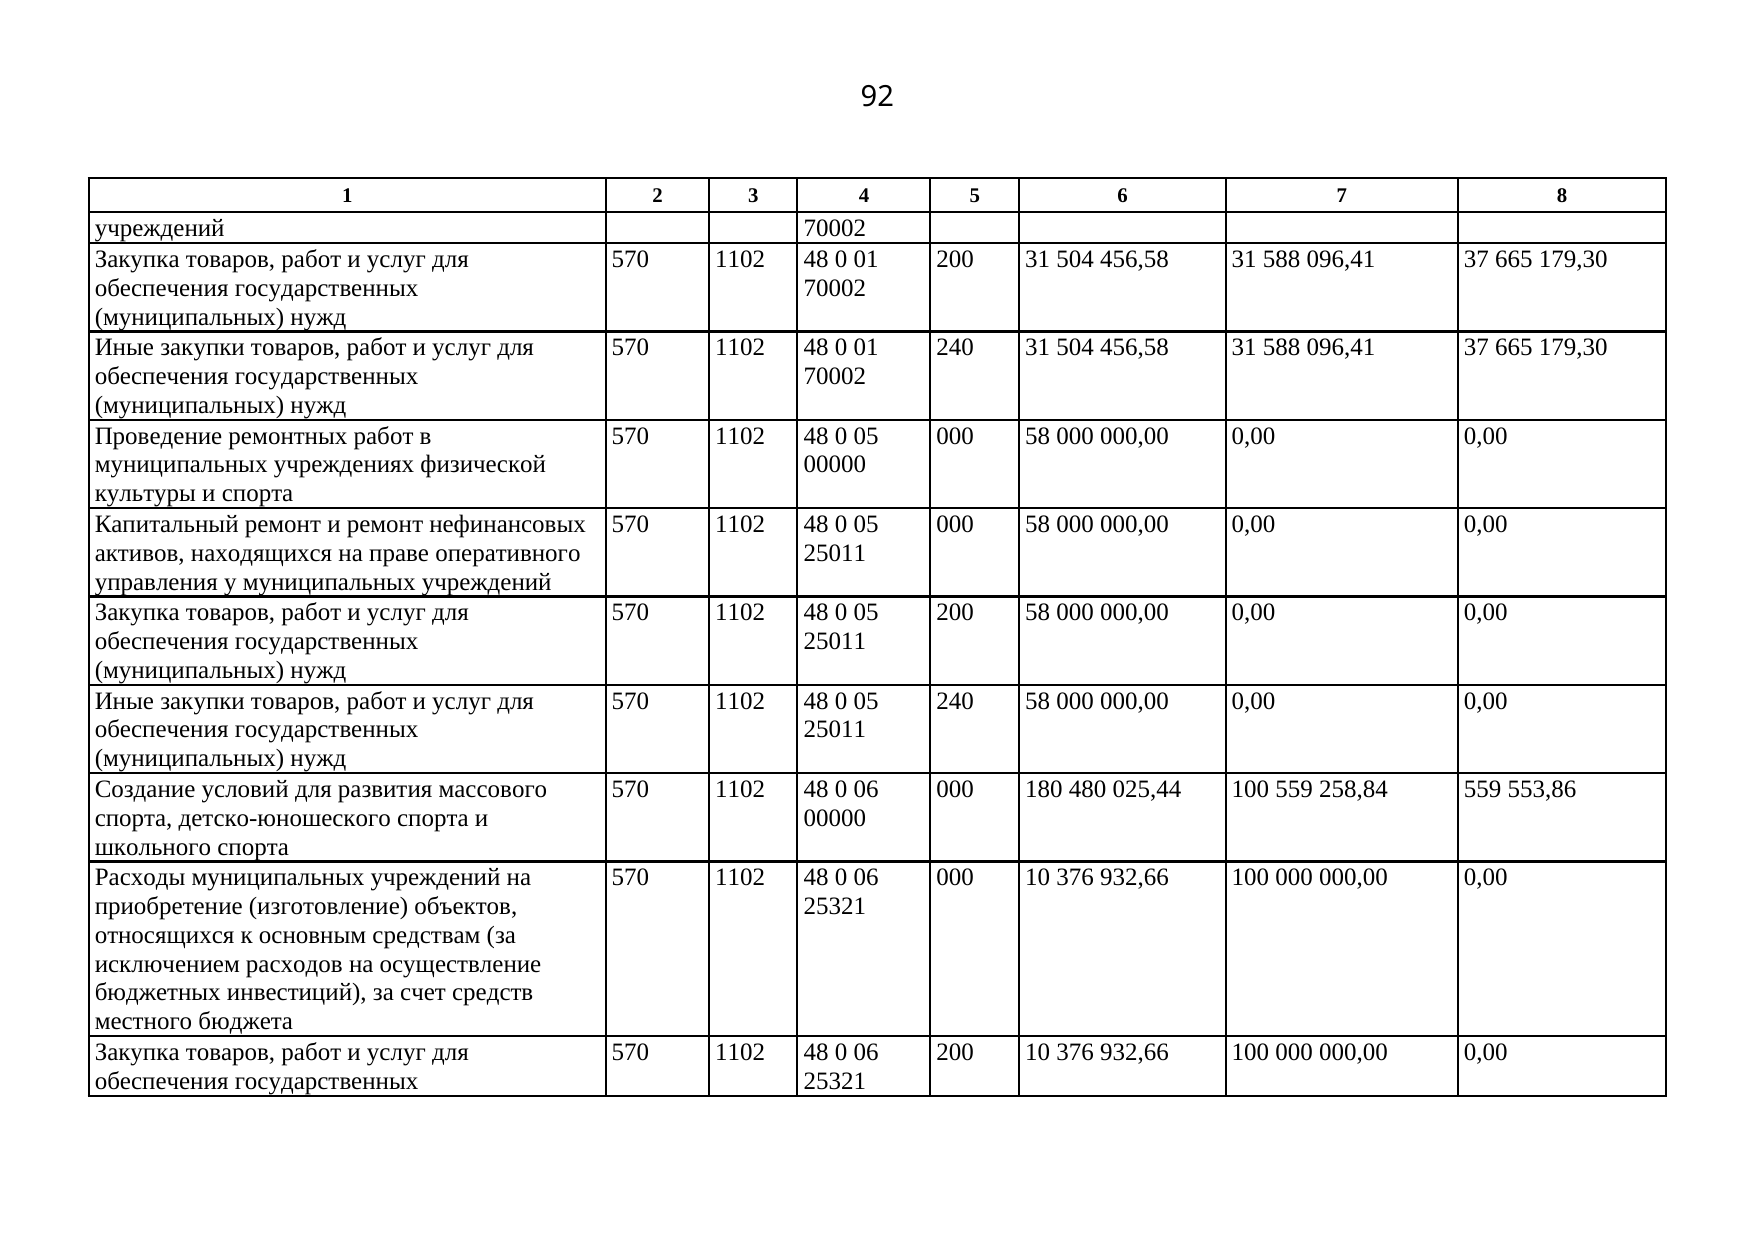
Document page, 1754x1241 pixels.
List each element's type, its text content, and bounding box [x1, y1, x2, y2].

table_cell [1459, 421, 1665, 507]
table_header 6 [1020, 179, 1225, 211]
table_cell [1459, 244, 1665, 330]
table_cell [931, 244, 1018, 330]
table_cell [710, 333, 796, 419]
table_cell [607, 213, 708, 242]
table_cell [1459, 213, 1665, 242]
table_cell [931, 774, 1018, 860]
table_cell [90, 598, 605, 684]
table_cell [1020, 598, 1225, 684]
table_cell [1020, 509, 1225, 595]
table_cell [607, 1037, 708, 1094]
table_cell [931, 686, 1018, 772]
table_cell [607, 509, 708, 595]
table_header 4 [798, 179, 929, 211]
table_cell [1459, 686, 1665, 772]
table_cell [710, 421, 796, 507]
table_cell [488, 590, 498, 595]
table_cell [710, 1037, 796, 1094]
table_header 7 [1227, 179, 1457, 211]
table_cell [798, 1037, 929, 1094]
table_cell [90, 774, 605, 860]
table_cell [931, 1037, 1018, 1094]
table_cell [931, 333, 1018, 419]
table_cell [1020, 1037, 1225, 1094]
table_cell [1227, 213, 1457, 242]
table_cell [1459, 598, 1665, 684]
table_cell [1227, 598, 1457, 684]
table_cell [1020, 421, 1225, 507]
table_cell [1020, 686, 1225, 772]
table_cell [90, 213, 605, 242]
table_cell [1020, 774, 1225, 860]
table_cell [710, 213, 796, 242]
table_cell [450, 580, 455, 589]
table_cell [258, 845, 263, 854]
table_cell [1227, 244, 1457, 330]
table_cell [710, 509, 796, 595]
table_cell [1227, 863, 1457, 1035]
table_header 3 [710, 179, 796, 211]
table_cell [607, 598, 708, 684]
table_header 5 [931, 179, 1018, 211]
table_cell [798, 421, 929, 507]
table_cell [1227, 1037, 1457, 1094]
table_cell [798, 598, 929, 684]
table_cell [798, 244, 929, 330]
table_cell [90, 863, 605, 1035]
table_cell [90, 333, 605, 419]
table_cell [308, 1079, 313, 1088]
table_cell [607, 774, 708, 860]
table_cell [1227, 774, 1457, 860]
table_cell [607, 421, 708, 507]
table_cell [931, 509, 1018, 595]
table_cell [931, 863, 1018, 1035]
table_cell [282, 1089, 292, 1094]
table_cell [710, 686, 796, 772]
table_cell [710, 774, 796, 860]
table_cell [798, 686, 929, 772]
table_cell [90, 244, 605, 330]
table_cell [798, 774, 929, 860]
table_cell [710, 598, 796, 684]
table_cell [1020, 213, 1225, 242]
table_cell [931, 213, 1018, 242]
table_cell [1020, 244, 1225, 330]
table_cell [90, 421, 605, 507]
table_header 8 [1459, 179, 1665, 211]
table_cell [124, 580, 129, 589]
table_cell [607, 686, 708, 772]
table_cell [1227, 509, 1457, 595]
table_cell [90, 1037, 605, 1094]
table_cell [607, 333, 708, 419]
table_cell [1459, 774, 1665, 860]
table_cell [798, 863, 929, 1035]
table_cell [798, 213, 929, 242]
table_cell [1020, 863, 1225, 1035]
table_header 1 [90, 179, 605, 211]
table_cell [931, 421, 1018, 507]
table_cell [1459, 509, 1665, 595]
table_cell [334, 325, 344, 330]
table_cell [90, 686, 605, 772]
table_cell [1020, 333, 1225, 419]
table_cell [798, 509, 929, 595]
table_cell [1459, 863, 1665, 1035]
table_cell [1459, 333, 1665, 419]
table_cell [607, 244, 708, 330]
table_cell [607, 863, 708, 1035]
table_header 2 [607, 179, 708, 211]
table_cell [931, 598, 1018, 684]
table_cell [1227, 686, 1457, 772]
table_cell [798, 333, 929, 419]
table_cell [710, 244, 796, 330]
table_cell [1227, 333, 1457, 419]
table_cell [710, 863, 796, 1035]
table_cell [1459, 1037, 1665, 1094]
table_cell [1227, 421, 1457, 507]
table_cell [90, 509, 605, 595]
